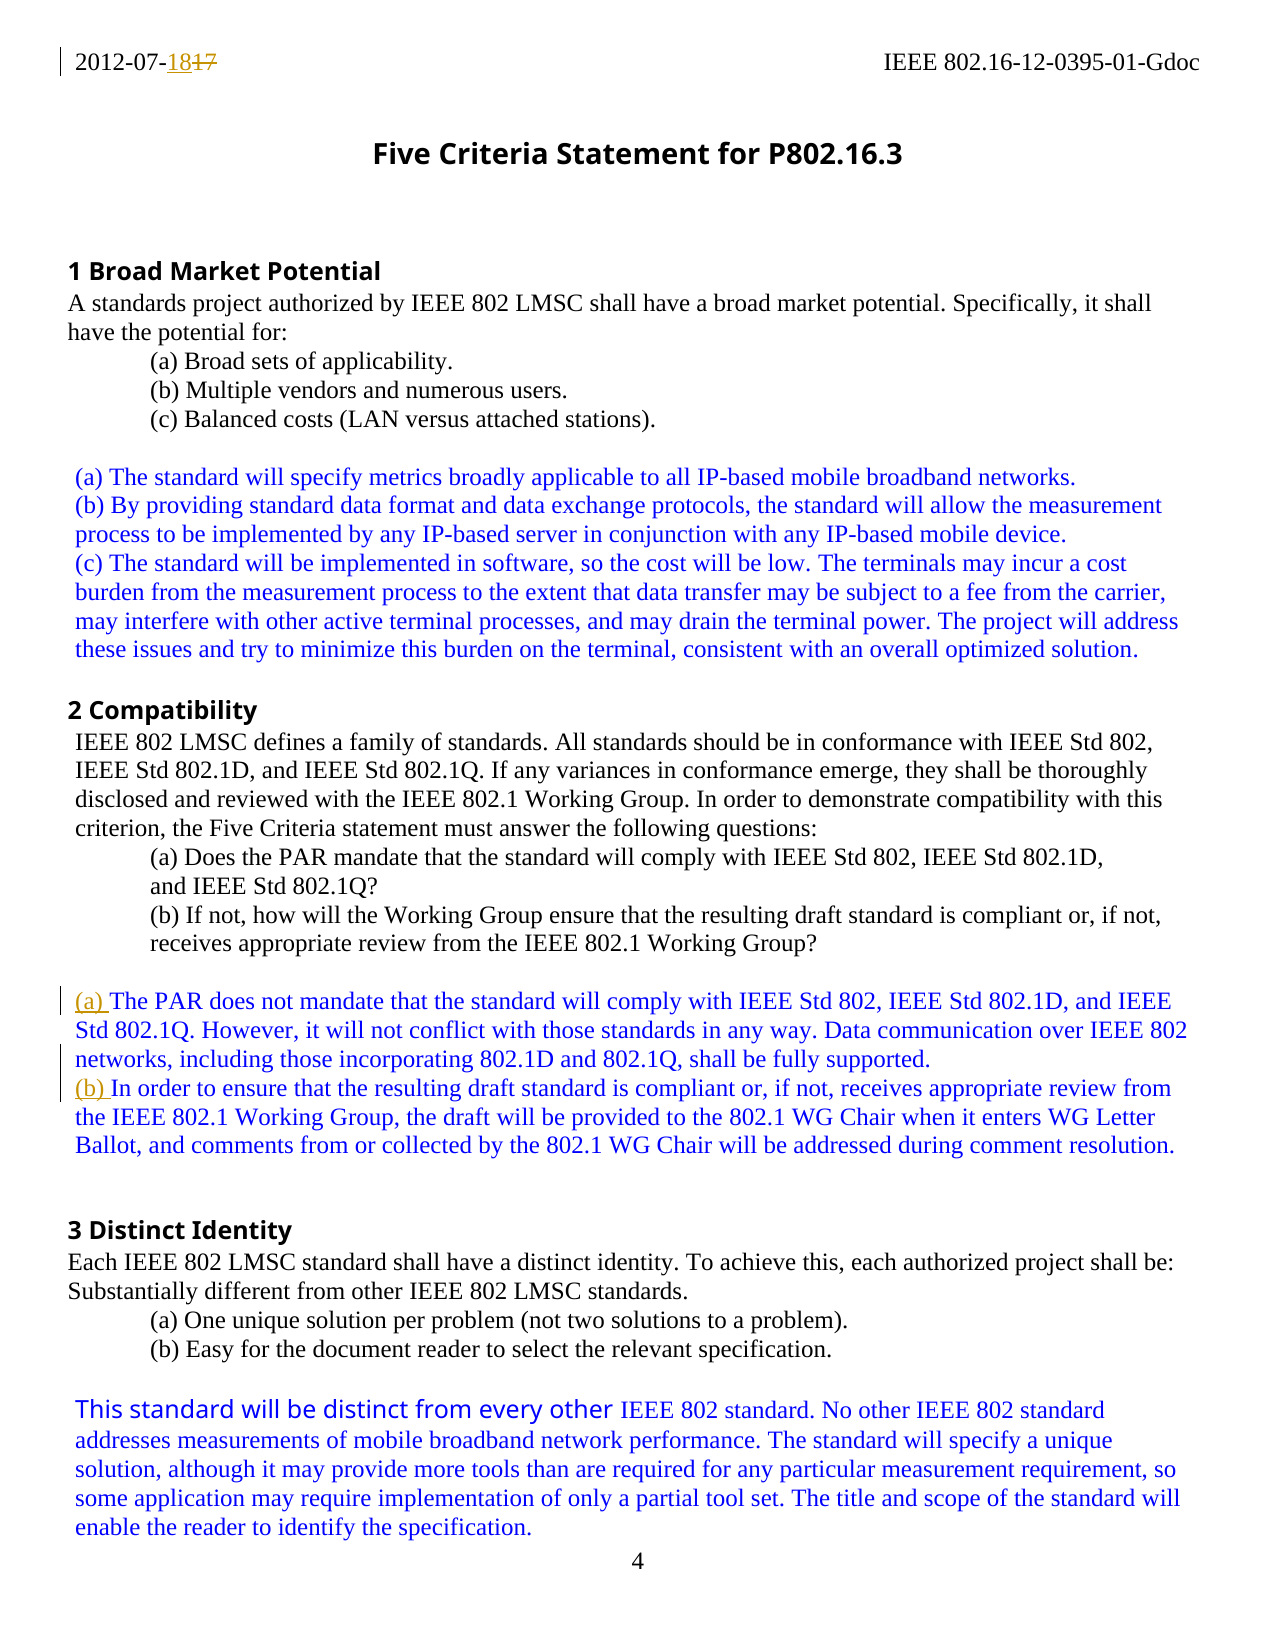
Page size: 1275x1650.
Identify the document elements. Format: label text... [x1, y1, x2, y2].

text In order to ensure that the resulting draft standard is compliant or, if not, receives appropriate review from the IEEE 802.1 Working Group, the draft will be provided to the 802.1 WG Chair when it enters WG Letter Ballot, and comments from or collected by the 802.1 WG Chair will be addressed during comment resolution. [75, 1073, 1200, 1159]
text This standard will be distinct from every other IEEE 802 standard. No other IEEE 802 standard addresses measurements of mobile broadband network performance. The standard will specify a unique solution, although it may provide more tools than are required for any particular measurement requirement, so some application may require implementation of only a partial tool set. The title and scope of the standard will enable the reader to identify the specification. [75, 1392, 1200, 1541]
text Five Criteria Statement for P802.16.3 [75, 133, 1200, 173]
text A standards project authorized by IEEE 802 LMSC shall have a broad market potential. Specifically, it shall have the potential for: [67, 288, 1200, 346]
text (a) Does the PAR mandate that the standard will comply with IEEE Std 802, IEEE Std 802.1D, and IEEE Std 802.1Q? [150, 842, 1200, 899]
text 2 Compatibility [67, 692, 1200, 727]
text Each IEEE 802 LMSC standard shall have a distinct identity. To achieve this, each authorized project shall be: [67, 1247, 1200, 1276]
text (c) The standard will be implemented in software, so the cost will be low. The terminals may incur a cost burden from the measurement process to the extent that data transfer may be subject to a fee from the carrier, may interfere with other active terminal processes, and may drain the terminal power. The project will address these issues and try to minimize this burden on the terminal, consistent with an overall optimized solution. [75, 548, 1200, 663]
text (b) Easy for the document reader to select the relevant specification. [67, 1334, 1200, 1362]
text (b) Multiple vendors and numerous users. [150, 375, 1200, 403]
text (a) The standard will specify metrics broadly applicable to all IP-based mobile broadband networks. [75, 462, 1200, 490]
text The PAR does not mandate that the standard will comply with IEEE Std 802, IEEE Std 802.1D, and IEEE Std 802.1Q. However, it will not conflict with those standards in any way. Data communication over IEEE 802 networks, including those incorporating 802.1D and 802.1Q, shall be fully supported. [75, 986, 1200, 1073]
text IEEE 802 LMSC defines a family of standards. All standards should be in conformance with IEEE Std 802, IEEE Std 802.1D, and IEEE Std 802.1Q. If any variances in conformance emerge, they shall be thoroughly disclosed and reviewed with the IEEE 802.1 Working Group. In order to demonstrate compatibility with this criterion, the Five Criteria statement must answer the following questions: [75, 727, 1200, 842]
text (b) If not, how will the Working Group ensure that the resulting draft standard is compliant or, if not, receives appropriate review from the IEEE 802.1 Working Group? [150, 900, 1200, 957]
text 3 Distinct Identity [67, 1212, 1200, 1247]
text (c) Balanced costs (LAN versus attached stations). [75, 404, 1200, 432]
text (b) By providing standard data format and data exchange protocols, the standard will allow the measurement process to be implemented by any IP-based server in conjunction with any IP-based mobile device. [75, 491, 1200, 548]
text (a) One unique solution per problem (not two solutions to a problem). [67, 1305, 1200, 1333]
text 1 Broad Market Potential [67, 254, 1200, 288]
text (a) Broad sets of applicability. [75, 346, 1200, 374]
text Substantially different from other IEEE 802 LMSC standards. [67, 1276, 1200, 1304]
